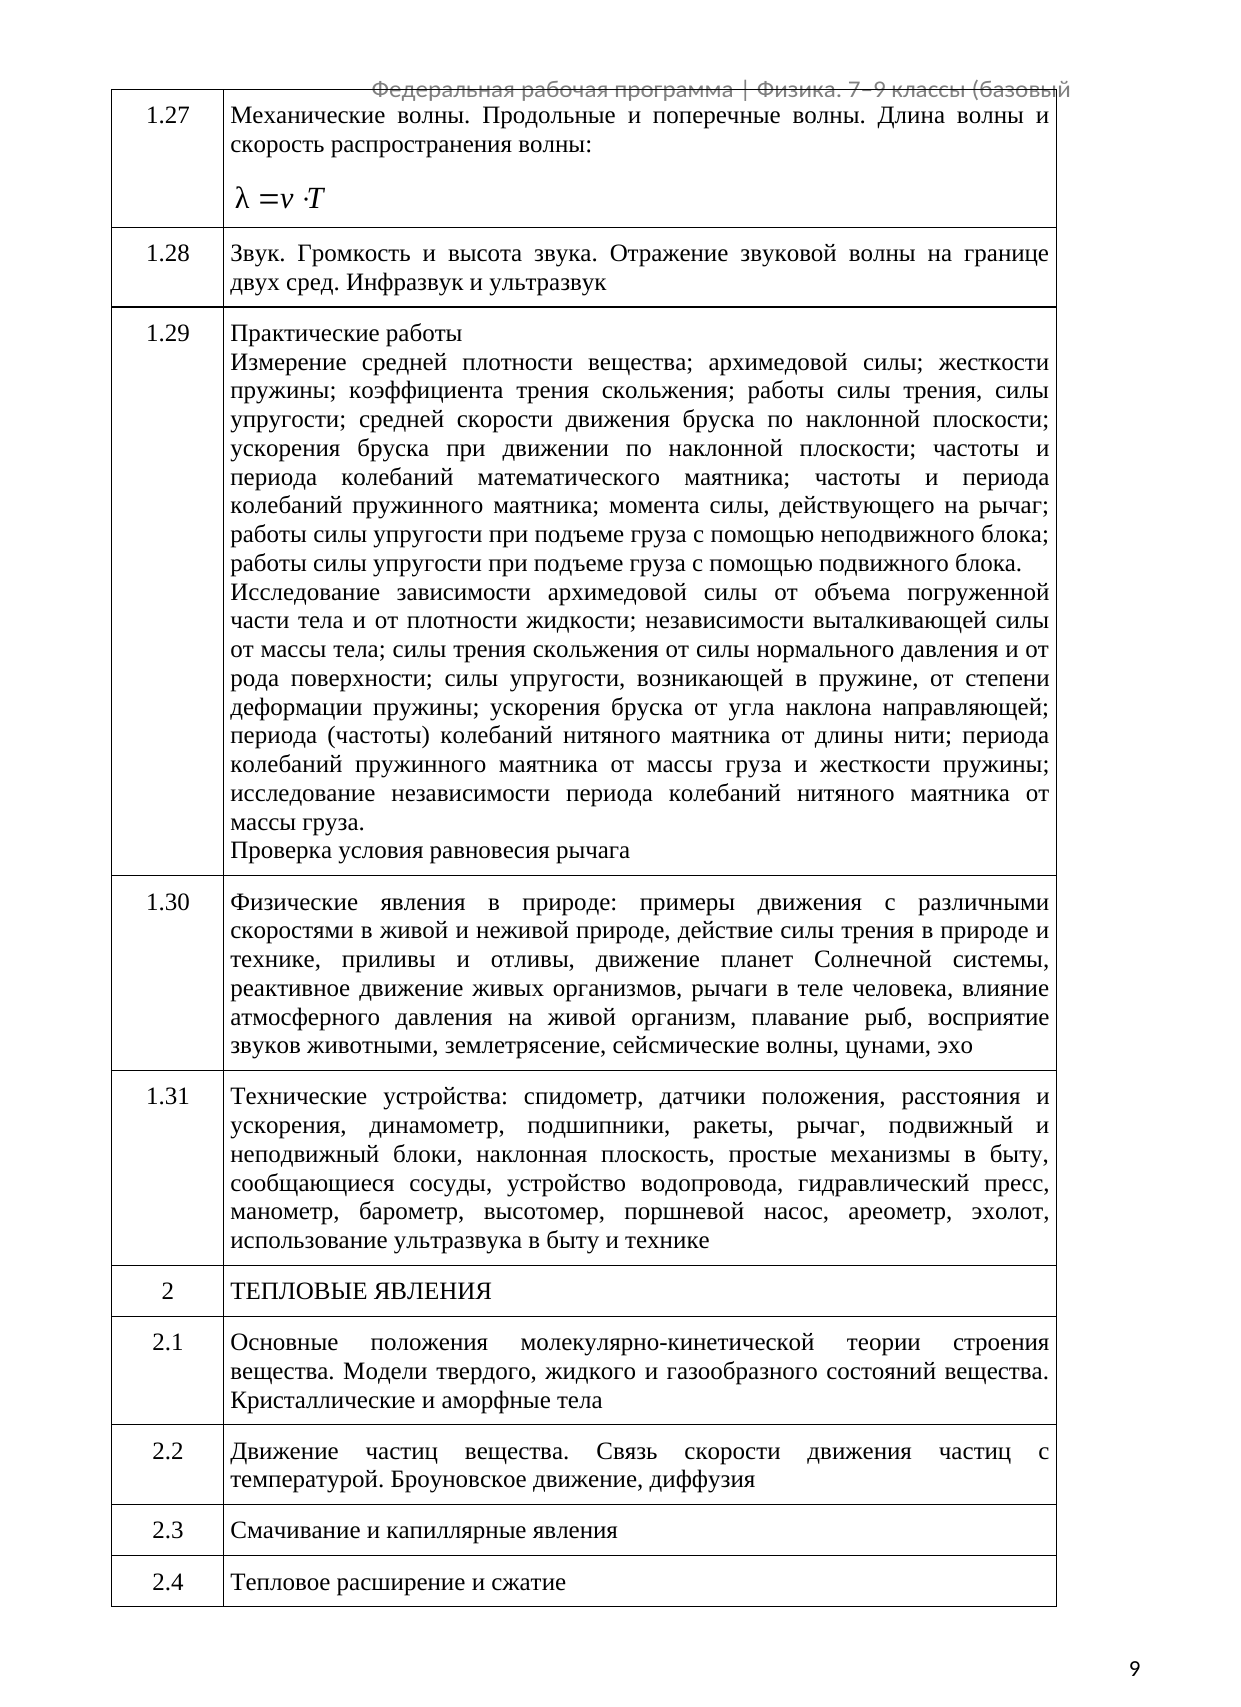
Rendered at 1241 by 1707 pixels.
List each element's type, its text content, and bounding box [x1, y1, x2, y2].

table_cell 2.4 [112, 1556, 223, 1606]
table_cell Движение частиц вещества. Связь скорости движения частиц с температурой. Броуновское движение, диффузия [224, 1425, 1056, 1504]
table_cell 1.31 [112, 1071, 223, 1264]
table_cell Смачивание и капиллярные явления [224, 1505, 1056, 1555]
table_cell [224, 169, 1056, 227]
table_cell ТЕПЛОВЫЕ ЯВЛЕНИЯ [224, 1266, 1056, 1316]
table_cell Звук. Громкость и высота звука. Отражение звуковой волны на границе двух сред. Инфразвук и ультразвук [224, 228, 1056, 306]
table_cell Тепловое расширение и сжатие [224, 1556, 1056, 1606]
table_cell 2.3 [112, 1505, 223, 1555]
table_cell Механические волны. Продольные и поперечные волны. Длина волны и скорость распространения волны: [224, 90, 1056, 168]
table_cell 1.30 [112, 876, 223, 1070]
table_cell 1.27 [112, 90, 223, 227]
table_cell 2 [112, 1266, 223, 1316]
table_cell 1.29 [112, 308, 223, 875]
table_cell Практические работы Измерение средней плотности вещества; архимедовой силы; жесткости пружины; коэффициента трения скольжения; работы силы трения, силы упругости; средней скорости движения бруска по наклонной плоскости; ускорения бруска при движении по наклонной плоскости; частоты и периода колебаний математического маятника; частоты и периода колебаний пружинного маятника; момента силы, действующего на рычаг; работы силы упругости при подъеме груза с помощью неподвижного блока; работы силы упругости при подъеме груза с помощью подвижного блока. Исследование зависимости архимедовой силы от объема погруженной части тела и от плотности жидкости; независимости выталкивающей силы от массы тела; силы трения скольжения от силы нормального давления и от рода поверхности; силы упругости, возникающей в пружине, от степени деформации пружины; ускорения бруска от угла наклона направляющей; периода (частоты) колебаний нитяного маятника от длины нити; периода колебаний пружинного маятника от массы груза и жесткости пружины; исследование независимости периода колебаний нитяного маятника от массы груза. Проверка условия равновесия рычага [224, 308, 1056, 875]
table_cell 2.1 [112, 1317, 223, 1424]
table_cell Физические явления в природе: примеры движения с различными скоростями в живой и неживой природе, действие силы трения в природе и технике, приливы и отливы, движение планет Солнечной системы, реактивное движение живых организмов, рычаги в теле человека, влияние атмосферного давления на живой организм, плавание рыб, восприятие звуков животными, землетрясение, сейсмические волны, цунами, эхо [224, 876, 1056, 1070]
table_cell 1.28 [112, 228, 223, 306]
table_cell 2.2 [112, 1425, 223, 1504]
table_cell Основные положения молекулярно-кинетической теории строения вещества. Модели твердого, жидкого и газообразного состояний вещества. Кристаллические и аморфные тела [224, 1317, 1056, 1424]
table_cell Технические устройства: спидометр, датчики положения, расстояния и ускорения, динамометр, подшипники, ракеты, рычаг, подвижный и неподвижный блоки, наклонная плоскость, простые механизмы в быту, сообщающиеся сосуды, устройство водопровода, гидравлический пресс, манометр, барометр, высотомер, поршневой насос, ареометр, эхолот, использование ультразвука в быту и технике [224, 1071, 1056, 1264]
